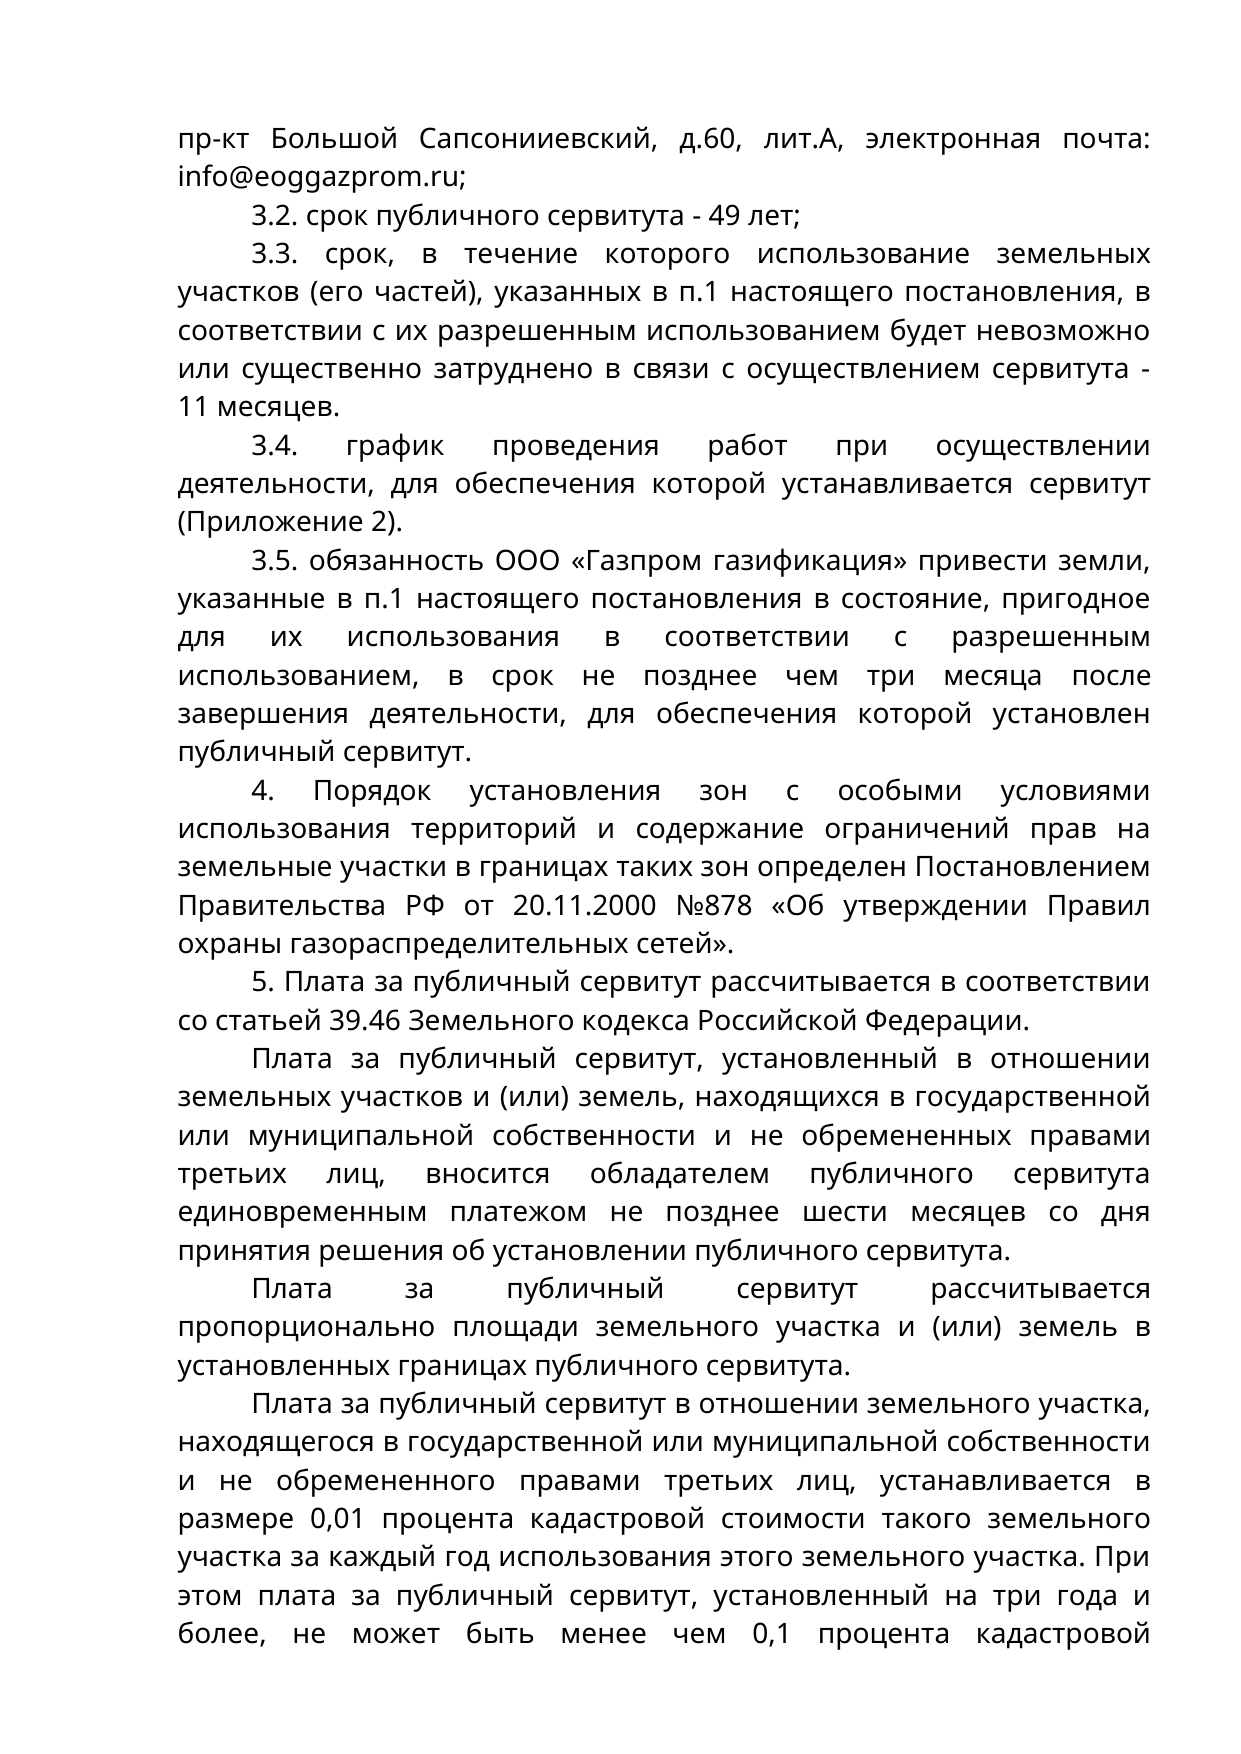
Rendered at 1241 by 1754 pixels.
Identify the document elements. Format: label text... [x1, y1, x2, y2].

text 3.5. обязанность ООО «Газпром газификация» привести земли, указанные в п.1 настоящего постановления в состояние, пригодное для их использования в соответствии с разрешенным использованием, в срок не позднее чем три месяца после завершения деятельности, для обеспечения которой установлен публичный сервитут. [177, 540, 1152, 770]
text Плата за публичный сервитут рассчитывается пропорционально площади земельного участка и (или) земель в установленных границах публичного сервитута. [177, 1268, 1152, 1383]
text 3.3. срок, в течение которого использование земельных участков (его частей), указанных в п.1 настоящего постановления, в соответствии с их разрешенным использованием будет невозможно или существенно затруднено в связи с осуществлением сервитута - 11 месяцев. [177, 233, 1152, 425]
text Плата за публичный сервитут, установленный в отношении земельных участков и (или) земель, находящихся в государственной или муниципальной собственности и не обремененных правами третьих лиц, вносится обладателем публичного сервитута единовременным платежом не позднее шести месяцев со дня принятия решения об установлении публичного сервитута. [177, 1038, 1152, 1268]
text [177, 118, 1152, 195]
text 3.4. график проведения работ при осуществлении деятельности, для обеспечения которой устанавливается сервитут (Приложение 2). [177, 425, 1152, 540]
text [177, 1383, 1152, 1651]
text 3.2. срок публичного сервитута - 49 лет; [177, 195, 1152, 233]
text 4. Порядок установления зон с особыми условиями использования территорий и содержание ограничений прав на земельные участки в границах таких зон определен Постановлением Правительства РФ от 20.11.2000 №878 «Об утверждении Правил охраны газораспределительных сетей». [177, 770, 1152, 961]
text 5. Плата за публичный сервитут рассчитывается в соответствии со статьей 39.46 Земельного кодекса Российской Федерации. [177, 961, 1152, 1038]
